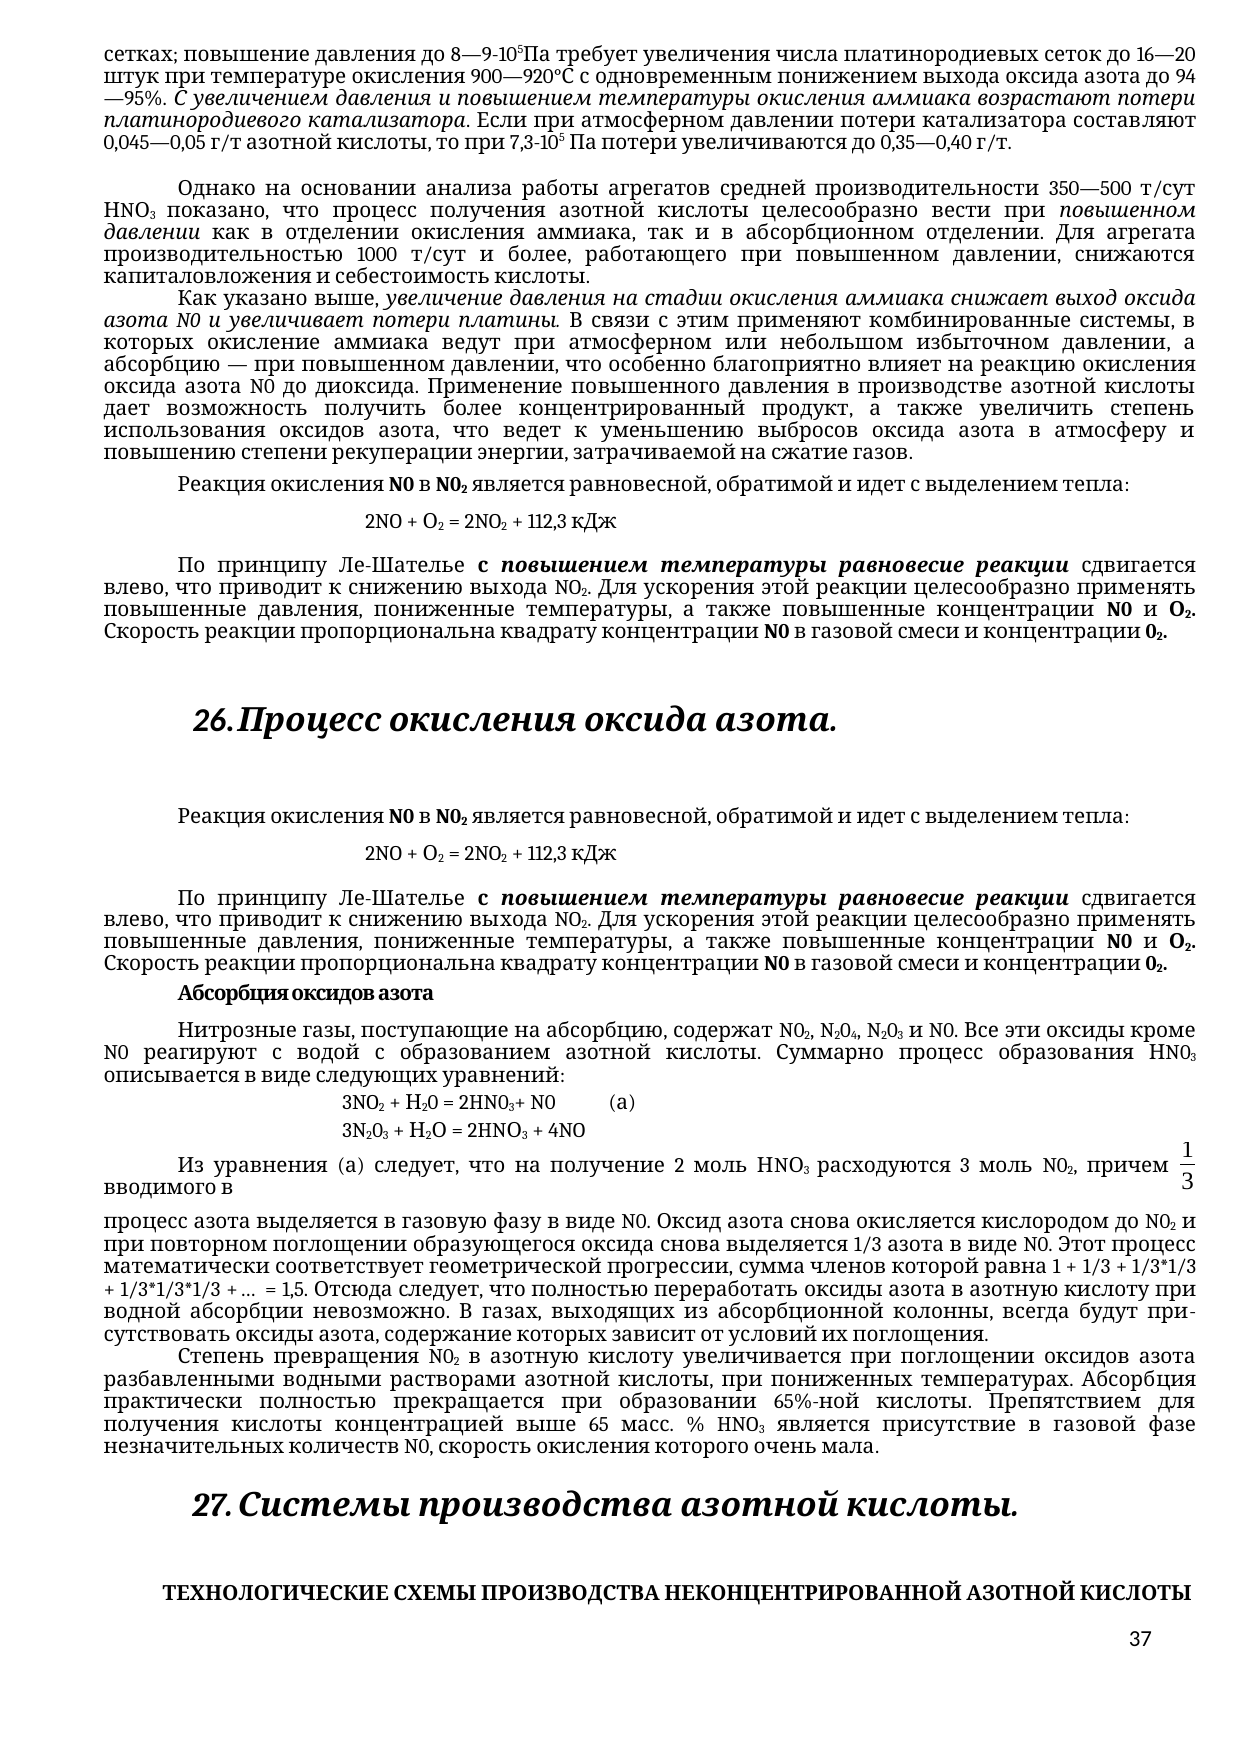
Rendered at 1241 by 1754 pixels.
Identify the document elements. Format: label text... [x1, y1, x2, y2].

text Из уравнения (а) следует, что на получение 2 моль НNО3 расходуются 3 моль N02, причем вводимого в [103, 1154, 1196, 1199]
text 2NO + О2 = 2NO2 + 112,3 кДж [103, 510, 1196, 534]
text Абсорбция оксидов азота [103, 983, 1196, 1005]
text ТЕХНОЛОГИЧЕСКИЕ СХЕМЫ ПРОИЗВОДСТВА НЕКОНЦЕНТРИРОВАННОЙ АЗОТНОЙ КИСЛОТЫ [103, 1583, 1196, 1605]
text 2NO + О2 = 2NO2 + 112,3 кДж [103, 842, 1196, 866]
text Реакция окисления N0 в N02 является равновесной, обратимой и идет с выделением тепла: [103, 806, 1196, 828]
text Реакция окисления N0 в N02 является равновесной, обратимой и идет с выделением тепла: [103, 473, 1196, 496]
list Процесс окисления оксида азота. [192, 699, 1152, 740]
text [103, 44, 1196, 154]
text По принципу Ле-Шателье с повышением температуры равновесие реакции сдвигается влево, что приводит к снижению выхода NO2. Для ускорения этой реакции целесообразно применять повышенные давления, пониженные температуры, а также повышенные концентрации N0 и О2. Скорость реакции пропорциональна квадрату концентрации N0 в газовой смеси и концентрации 02. [103, 555, 1196, 643]
text процесс азота выделяется в газовую фазу в виде N0. Оксид азота снова окисляется кислородом до N02 и при повторном поглощении образующегося оксида снова выделяется 1/3 азота в виде N0. Этот процесс математически соответствует геометрической прогрессии, сумма членов которой равна 1 + 1/3 + 1/3*1/3 + 1/3*1/3*1/3 +… = 1,5. Отсюда следует, что полностью переработать оксиды азота в азотную кислоту при водной абсорбции невозможно. В газах, выходящих из абсорбционной колонны, всегда будут присутствовать оксиды азота, содержание которых зависит от условий их поглощения. [103, 1211, 1196, 1346]
text Степень превращения N02 в азотную кислоту увеличивается при поглощении оксидов азота разбавленными водными растворами азотной кислоты, при пониженных температурах. Абсорбция практически полностью прекращается при образовании 65%-ной кислоты. Препятствием для получения кислоты концентрацией выше 65 масс. % HNO3 является присутствие в газовой фазе незначительных количеств N0, скорость окисления которого очень мала. [103, 1346, 1196, 1458]
text 3NO2 + Н20 = 2HN03+ N0 (а) [103, 1087, 1196, 1115]
text 3N203 + Н2О = 2HNО3 + 4NO [103, 1115, 1196, 1143]
list Системы производства азотной кислоты. [192, 1486, 1152, 1525]
text По принципу Ле-Шателье с повышением температуры равновесие реакции сдвигается влево, что приводит к снижению выхода NO2. Для ускорения этой реакции целесообразно применять повышенные давления, пониженные температуры, а также повышенные концентрации N0 и О2. Скорость реакции пропорциональна квадрату концентрации N0 в газовой смеси и концентрации 02. [103, 887, 1196, 975]
text Нитрозные газы, поступающие на абсорбцию, содержат N02, N204, N203 и N0. Все эти оксиды кроме N0 реагируют с водой с образованием азотной кислоты. Суммарно процесс образования НN03 описывается в виде следующих уравнений: [103, 1019, 1196, 1087]
text Однако на основании анализа работы агрегатов средней производительности 350—500 т/сут НNО3 показано, что процесс получения азотной кислоты целесообразно вести при повышенном давлении как в отделении окисления аммиака, так и в абсорбционном отделении. Для агрегата производительностью 1000 т/сут и более, работающего при повышенном давлении, снижаются капиталовложения и себестоимость кислоты. [103, 178, 1196, 288]
text Как указано выше, увеличение давления на стадии окисления аммиака снижает выход оксида азота N0 и увеличивает потери платины. В связи с этим применяют комбинированные системы, в которых окисление аммиака ведут при атмосферном или небольшом избыточном давлении, а абсорбцию — при повышенном давлении, что особенно благоприятно влияет на реакцию окисления оксида азота N0 до диоксида. Применение повышенного давления в производстве азотной кислоты дает возможность получить более концентрированный продукт, а также увеличить степень использования оксидов азота, что ведет к уменьшению выбросов оксида азота в атмосферу и повышению степени рекуперации энергии, затрачиваемой на сжатие газов. [103, 288, 1196, 464]
